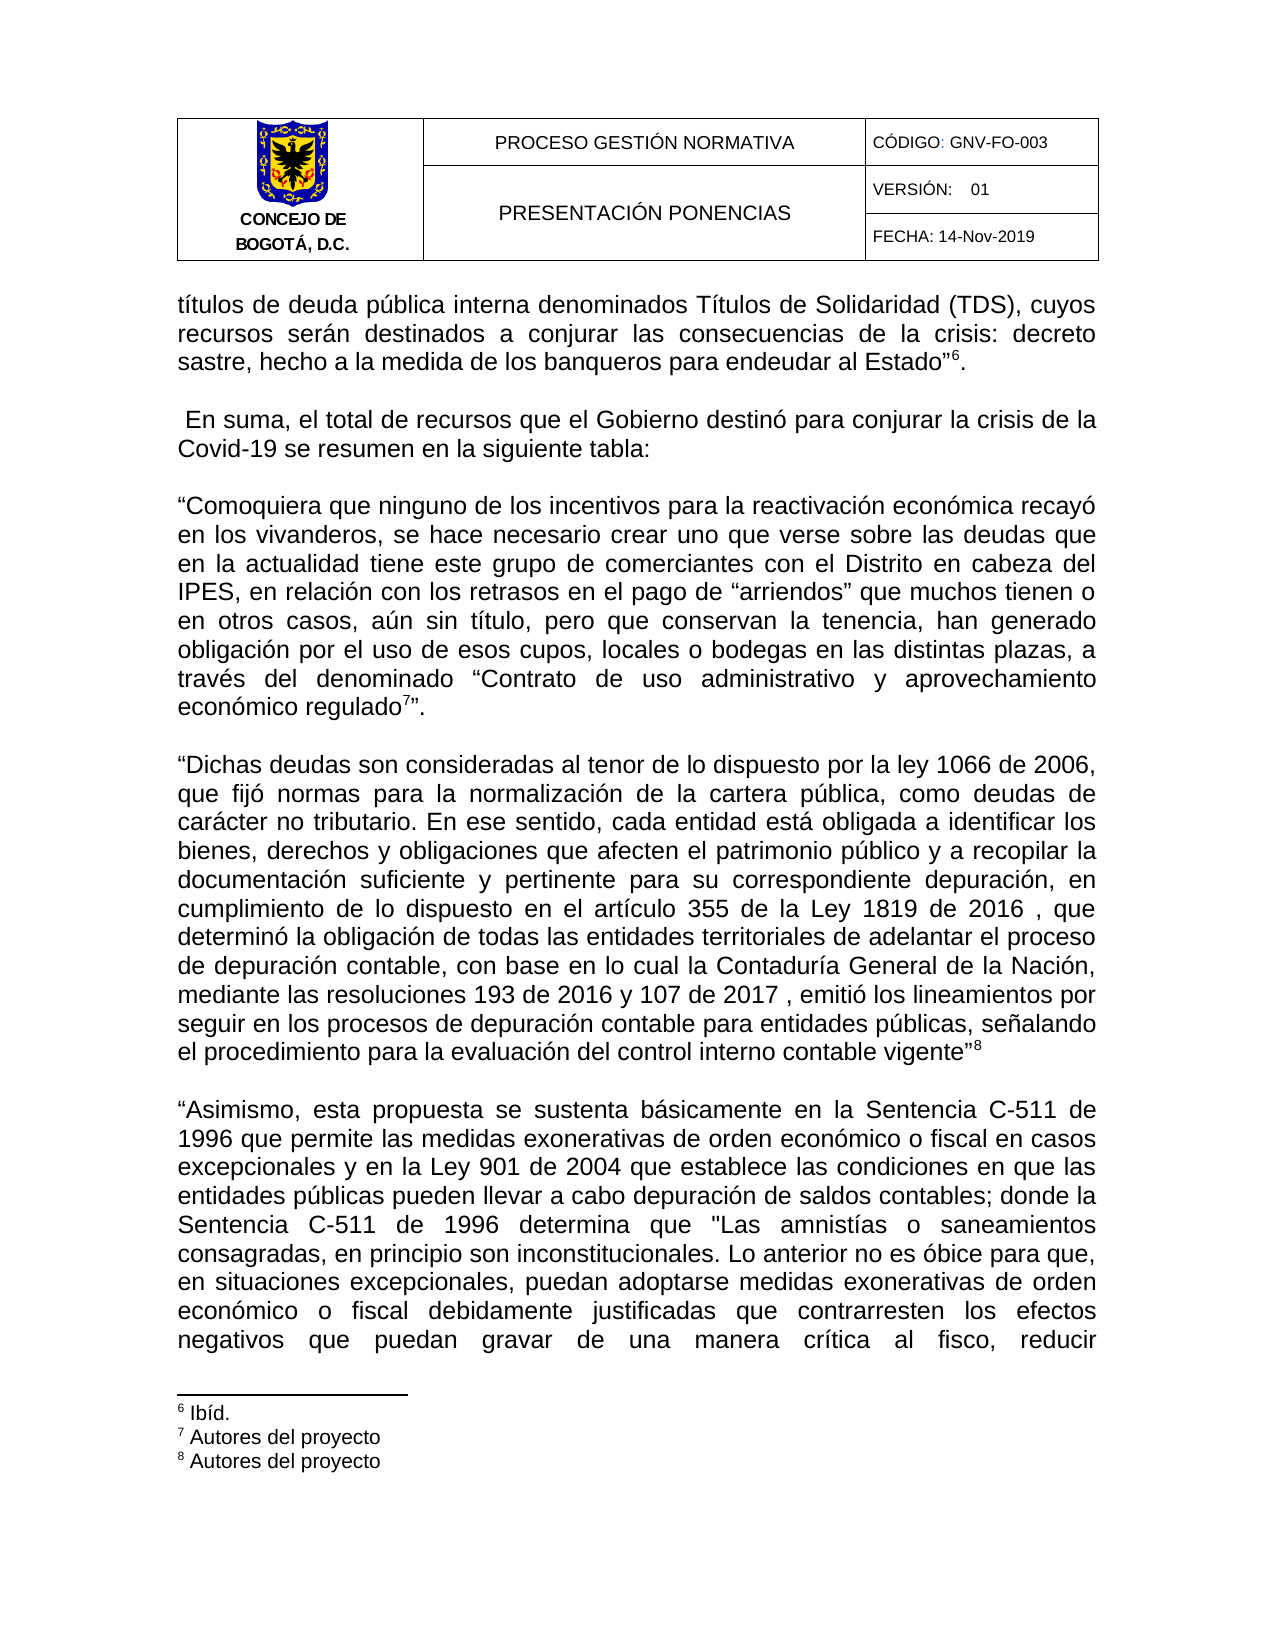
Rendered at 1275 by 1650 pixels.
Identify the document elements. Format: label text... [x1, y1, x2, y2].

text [177, 290, 1098, 376]
text En suma, el total de recursos que el Gobierno destinó para conjurar la crisis de la Covid-19 se resumen en la siguiente tabla: [177, 405, 1098, 462]
text “Dichas deudas son consideradas al tenor de lo dispuesto por la ley 1066 de 2006, que fijó normas para la normalización de la cartera pública, como deudas de carácter no tributario. En ese sentido, cada entidad está obligada a identificar los bienes, derechos y obligaciones que afecten el patrimonio público y a recopilar la documentación suficiente y pertinente para su correspondiente depuración, en cumplimiento de lo dispuesto en el artículo 355 de la Ley 1819 de 2016 , que determinó la obligación de todas las entidades territoriales de adelantar el proceso de depuración contable, con base en lo cual la Contaduría General de la Nación, mediante las resoluciones 193 de 2016 y 107 de 2017 , emitió los lineamientos por seguir en los procesos de depuración contable para entidades públicas, señalando el procedimiento para la evaluación del control interno contable vigente” [177, 750, 1098, 1066]
text “Comoquiera que ninguno de los incentivos para la reactivación económica recayó en los vivanderos, se hace necesario crear uno que verse sobre las deudas que en la actualidad tiene este grupo de comerciantes con el Distrito en cabeza del IPES, en relación con los retrasos en el pago de “arriendos” que muchos tienen o en otros casos, aún sin título, pero que conservan la tenencia, han generado obligación por el uso de esos cupos, locales o bodegas en las distintas plazas, a través del denominado “Contrato de uso administrativo y aprovechamiento económico regulado”. [177, 491, 1098, 721]
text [177, 1095, 1098, 1353]
